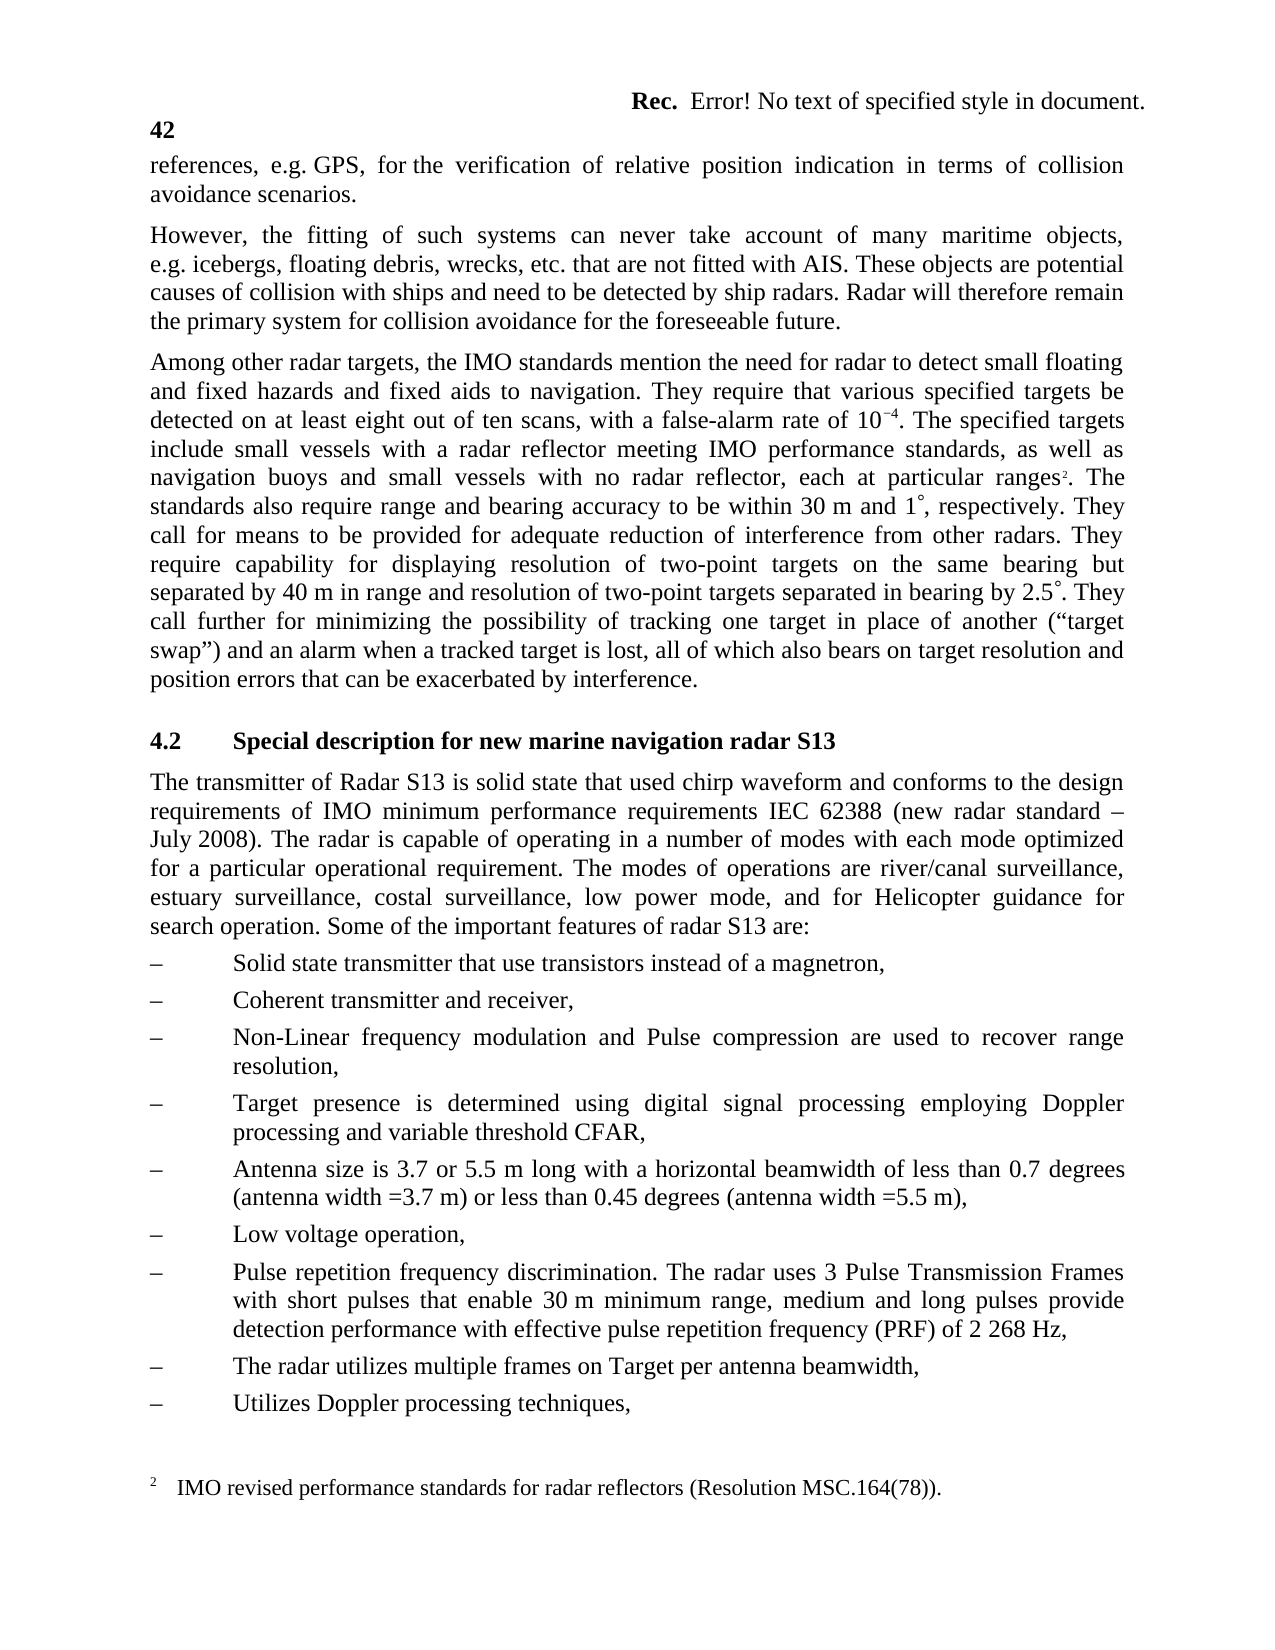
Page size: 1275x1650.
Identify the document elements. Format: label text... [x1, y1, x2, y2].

text – Antenna size is 3.7 or 5.5 m long with a horizontal beamwidth of less than 0.7 degrees (antenna width =3.7 m) or less than 0.45 degrees (antenna width =5.5 m), [150, 1154, 1125, 1211]
text – Target presence is determined using digital signal processing employing Doppler processing and variable threshold CFAR, [150, 1088, 1125, 1145]
text – The radar utilizes multiple frames on Target per antenna beamwidth, [150, 1351, 1125, 1380]
text – Coherent transmitter and receiver, [150, 985, 1125, 1014]
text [150, 150, 1125, 207]
text – Low voltage operation, [150, 1219, 1125, 1248]
text – Pulse repetition frequency discrimination. The radar uses 3 Pulse Transmission Frames with short pulses that enable 30 m minimum range, medium and long pulses provide detection performance with effective pulse repetition frequency (PRF) of 2 268 Hz, [150, 1257, 1125, 1343]
text – Utilizes Doppler processing techniques, [150, 1388, 1125, 1417]
text – Non-Linear frequency modulation and Pulse compression are used to recover range resolution, [150, 1022, 1125, 1079]
text – Solid state transmitter that use transistors instead of a magnetron, [150, 948, 1125, 977]
text However, the fitting of such systems can never take account of many maritime objects, e.g. icebergs, floating debris, wrecks, etc. that are not fitted with AIS. These objects are potential causes of collision with ships and need to be detected by ship radars. Radar will therefore remain the primary system for collision avoidance for the foreseeable future. [150, 220, 1125, 335]
text The transmitter of Radar S13 is solid state that used chirp waveform and conforms to the design requirements of IMO minimum performance requirements IEC 62388 (new radar standard – July 2008). The radar is capable of operating in a number of modes with each mode optimized for a particular operational requirement. The modes of operations are river/canal surveillance, estuary surveillance, costal surveillance, low power mode, and for Helicopter guidance for search operation. Some of the important features of radar S13 are: [150, 767, 1125, 939]
text Among other radar targets, the IMO standards mention the need for radar to detect small floating and fixed hazards and fixed aids to navigation. They require that various specified targets be detected on at least eight out of ten scans, with a false-alarm rate of 10−4. The specified targets include small vessels with a radar reflector meeting IMO performance standards, as well as navigation buoys and small vessels with no radar reflector, each at particular ranges. The standards also require range and bearing accuracy to be within 30 m and 1, respectively. They call for means to be provided for adequate reduction of interference from other radars. They require capability for displaying resolution of two-point targets on the same bearing but separated by 40 m in range and resolution of two-point targets separated in bearing by 2.5. They call further for minimizing the possibility of tracking one target in place of another (“target swap”) and an alarm when a tracked target is lost, all of which also bears on target resolution and position errors that can be exacerbated by interference. [150, 347, 1125, 692]
text 4.2 Special description for new marine navigation radar S13 [150, 726, 1125, 754]
